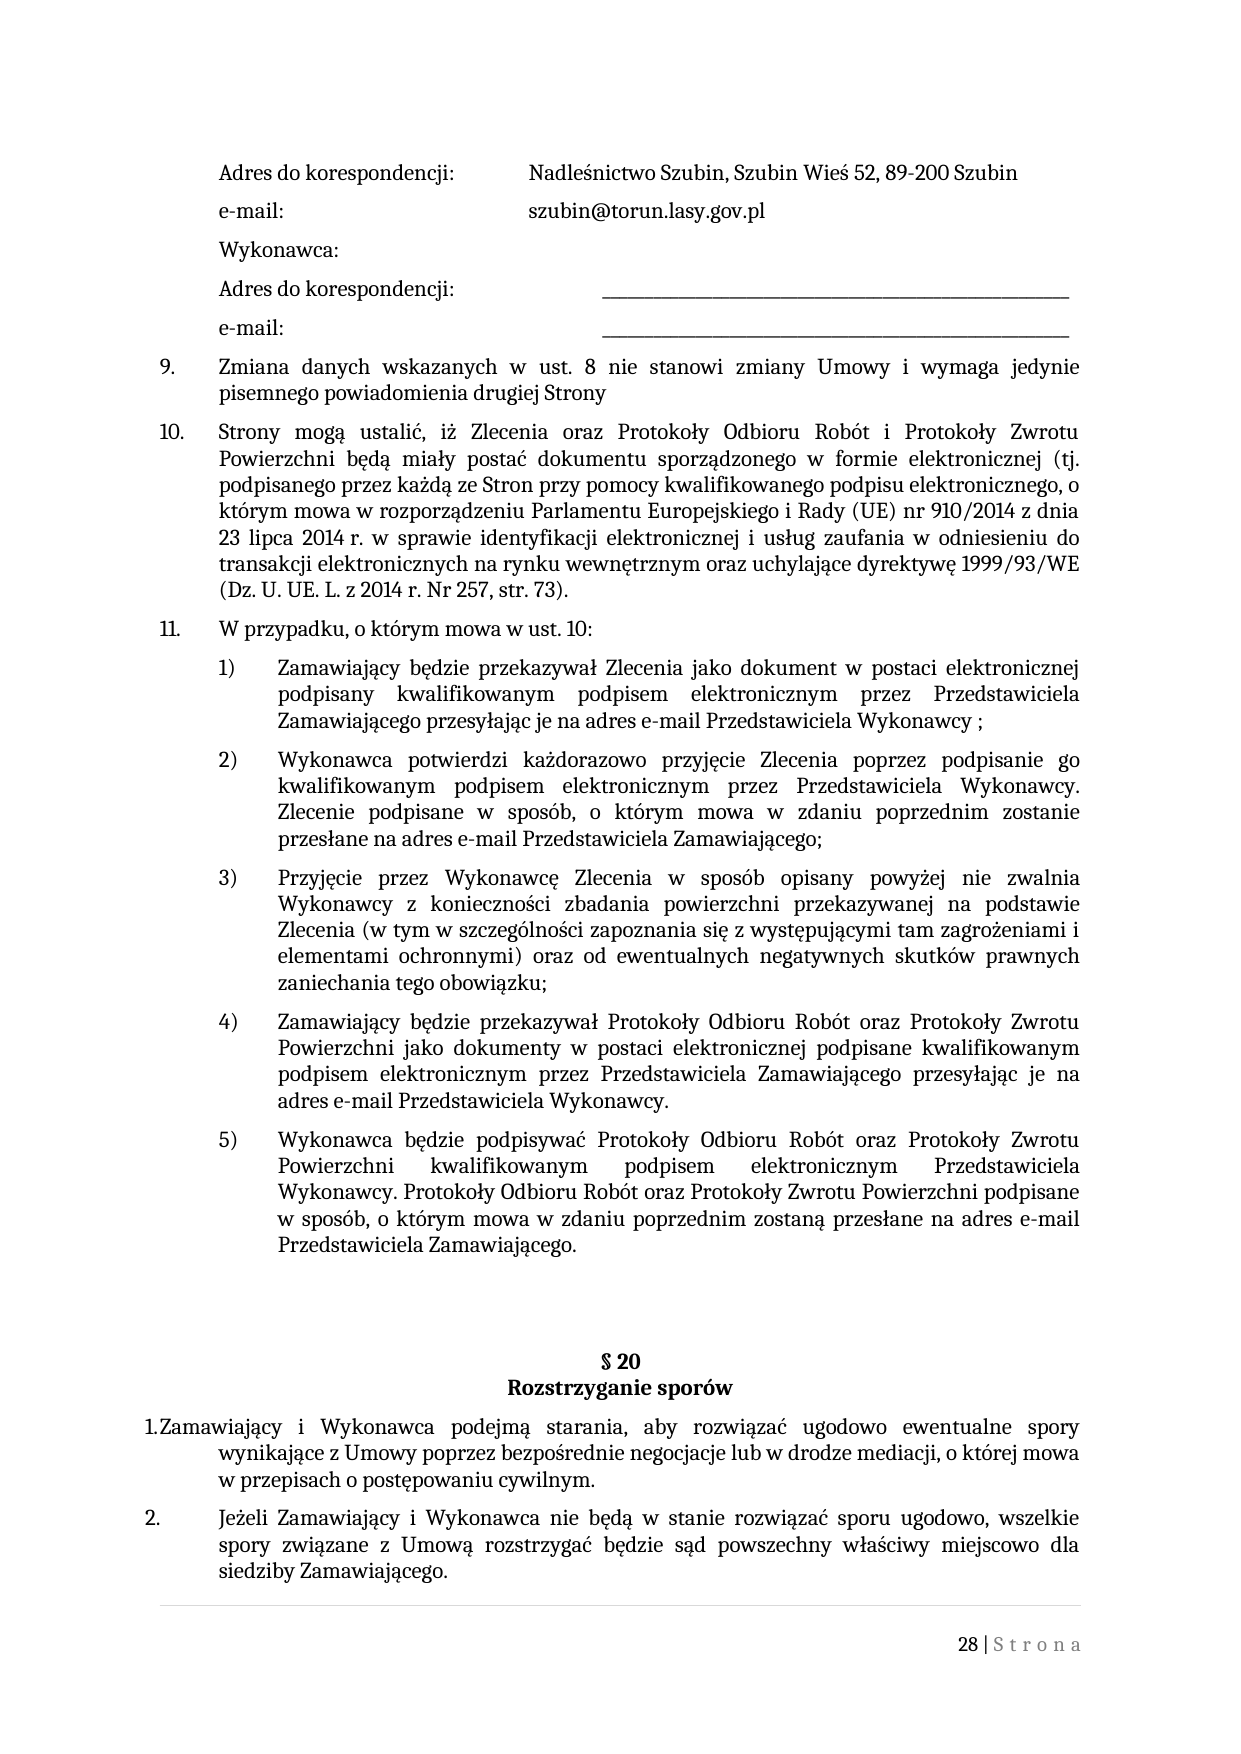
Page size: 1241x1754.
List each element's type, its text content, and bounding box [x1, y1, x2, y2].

text Adres do korespondencji: Nadleśnictwo Szubin, Szubin Wieś 52, 89-200 Szubin [218, 159, 1081, 186]
text 5) Wykonawca będzie podpisywać Protokoły Odbioru Robót oraz Protokoły Zwrotu Powierzchni kwalifikowanym podpisem elektronicznym Przedstawiciela Wykonawcy. Protokoły Odbioru Robót oraz Protokoły Zwrotu Powierzchni podpisane w sposób, o którym mowa w zdaniu poprzednim zostaną przesłane na adres e-mail Przedstawiciela Zamawiającego. [218, 1126, 1081, 1258]
list W przypadku, o którym mowa w ust. 10: [159, 616, 1081, 642]
text e-mail: szubin@torun.lasy.gov.pl [218, 198, 1081, 225]
list Zamawiający i Wykonawca podejmą starania, aby rozwiązać ugodowo ewentualne spory wynikające z Umowy poprzez bezpośrednie negocjacje lub w drodze mediacji, o której mowa w przepisach o postępowaniu cywilnym. [145, 1414, 1081, 1493]
list Zmiana danych wskazanych w ust. 8 nie stanowi zmiany Umowy i wymaga jedynie pisemnego powiadomienia drugiej Strony [159, 354, 1081, 406]
text Wykonawca: [218, 237, 1081, 263]
text 2) Wykonawca potwierdzi każdorazowo przyjęcie Zlecenia poprzez podpisanie go kwalifikowanym podpisem elektronicznym przez Przedstawiciela Wykonawcy. Zlecenie podpisane w sposób, o którym mowa w zdaniu poprzednim zostanie przesłane na adres e-mail Przedstawiciela Zamawiającego; [218, 746, 1081, 852]
text e-mail: _______________________________________________________ [218, 315, 1081, 341]
list Strony mogą ustalić, iż Zlecenia oraz Protokoły Odbioru Robót i Protokoły Zwrotu Powierzchni będą miały postać dokumentu sporządzonego w formie elektronicznej (tj. podpisanego przez każdą ze Stron przy pomocy kwalifikowanego podpisu elektronicznego, o którym mowa w rozporządzeniu Parlamentu Europejskiego i Rady (UE) nr 910/2014 z dnia 23 lipca 2014 r. w sprawie identyfikacji elektronicznej i usług zaufania w odniesieniu do transakcji elektronicznych na rynku wewnętrznym oraz uchylające dyrektywę 1999/93/WE (Dz. U. UE. L. z 2014 r. Nr 257, str. 73). [159, 419, 1081, 603]
text § 20 Rozstrzyganie sporów [159, 1348, 1081, 1401]
text 3) Przyjęcie przez Wykonawcę Zlecenia w sposób opisany powyżej nie zwalnia Wykonawcy z konieczności zbadania powierzchni przekazywanej na podstawie Zlecenia (w tym w szczególności zapoznania się z występującymi tam zagrożeniami i elementami ochronnymi) oraz od ewentualnych negatywnych skutków prawnych zaniechania tego obowiązku; [218, 864, 1081, 996]
list Jeżeli Zamawiający i Wykonawca nie będą w stanie rozwiązać sporu ugodowo, wszelkie spory związane z Umową rozstrzygać będzie sąd powszechny właściwy miejscowo dla siedziby Zamawiającego. [145, 1505, 1081, 1584]
text 1) Zamawiający będzie przekazywał Zlecenia jako dokument w postaci elektronicznej podpisany kwalifikowanym podpisem elektronicznym przez Przedstawiciela Zamawiającego przesyłając je na adres e-mail Przedstawiciela Wykonawcy ; [218, 655, 1081, 734]
text 4) Zamawiający będzie przekazywał Protokoły Odbioru Robót oraz Protokoły Zwrotu Powierzchni jako dokumenty w postaci elektronicznej podpisane kwalifikowanym podpisem elektronicznym przez Przedstawiciela Zamawiającego przesyłając je na adres e-mail Przedstawiciela Wykonawcy. [218, 1008, 1081, 1114]
text Adres do korespondencji: _______________________________________________________ [218, 276, 1081, 302]
